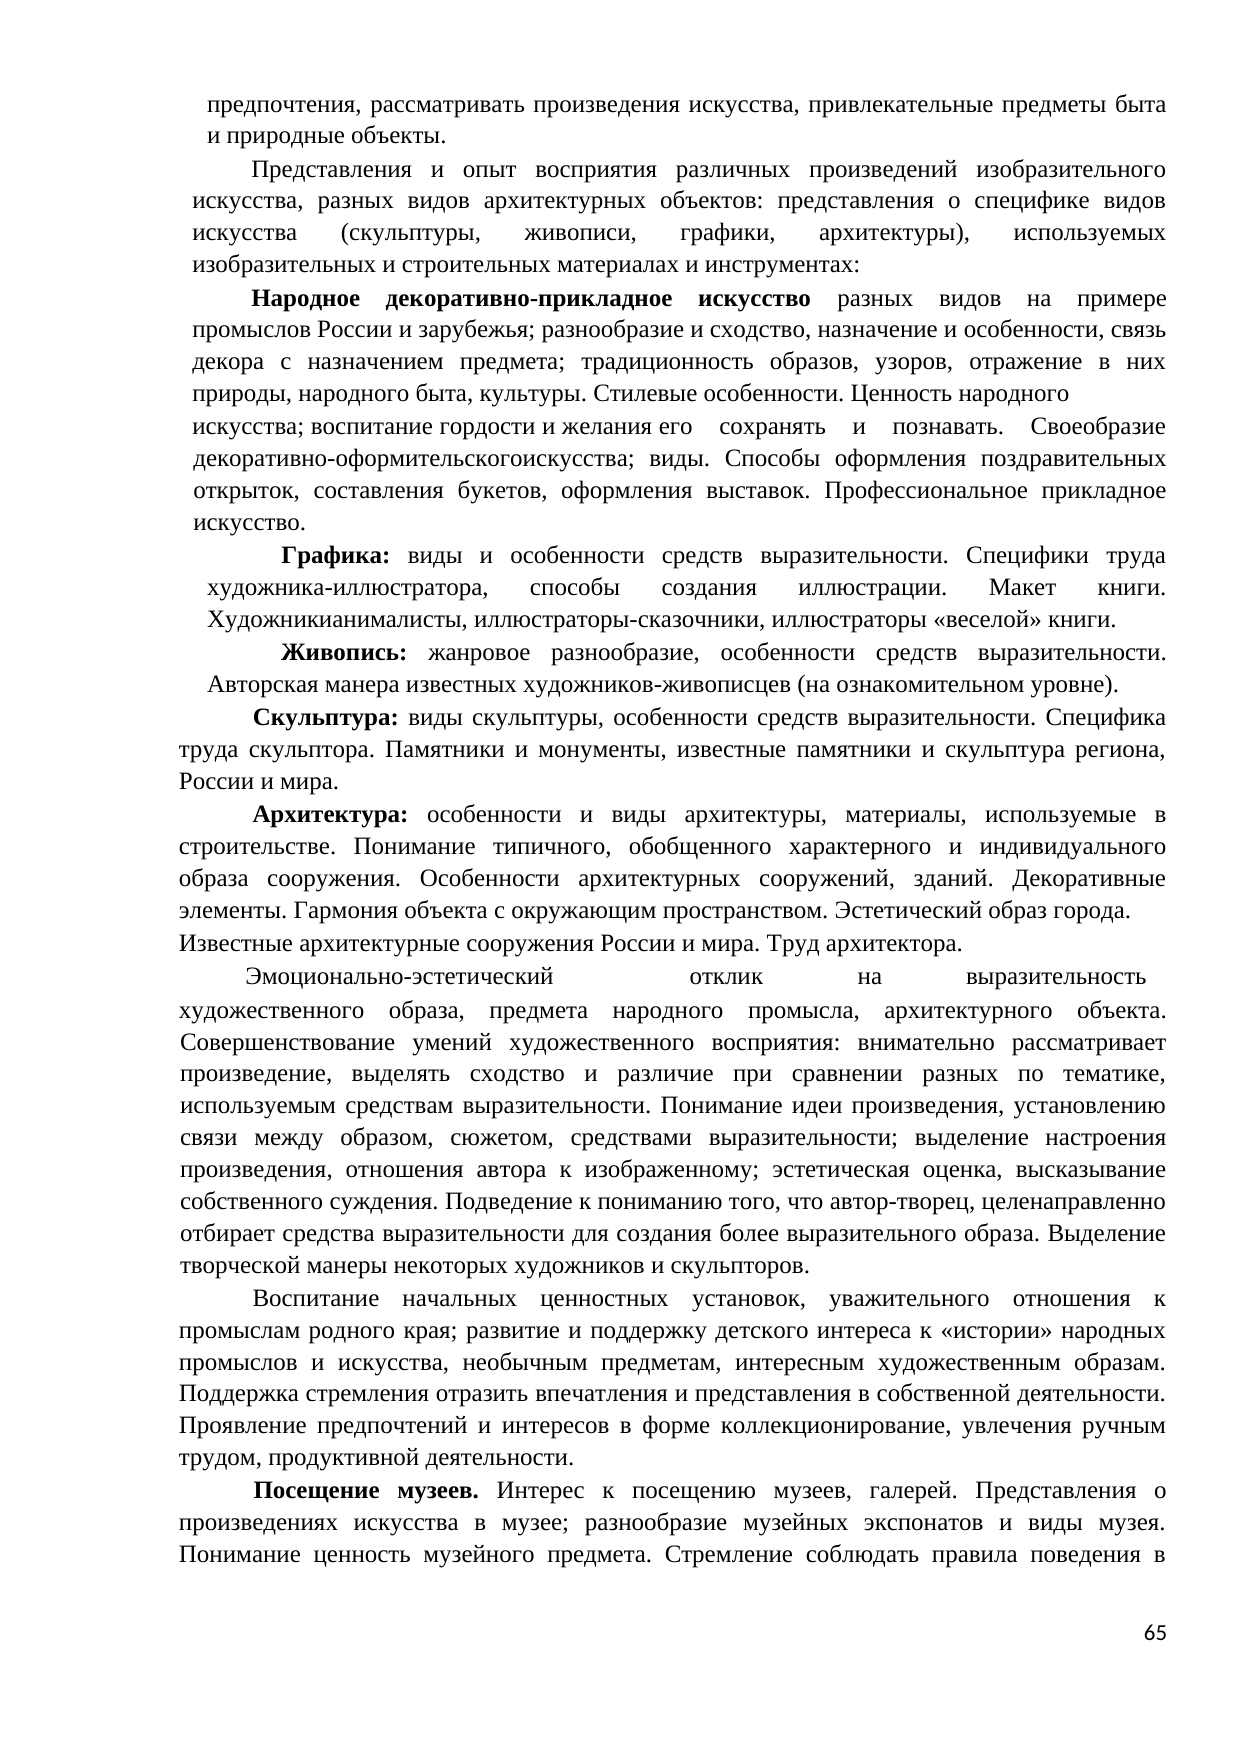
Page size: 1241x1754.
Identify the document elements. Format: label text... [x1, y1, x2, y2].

text Известные архитектурные сооружения России и мира. Труд архитектора. [179, 928, 1167, 957]
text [179, 1476, 1167, 1568]
text Живопись: жанровое разнообразие, особенности средств выразительности. Авторская манера известных художников-живописцев (на ознакомительном уровне). [207, 637, 1167, 698]
text искусства; воспитание гордости и желания его сохранять и познавать. Своеобразие декоративно-оформительскогоискусства; виды. Способы оформления поздравительных открыток, составления букетов, оформления выставок. Профессиональное прикладное искусство. [192, 411, 1167, 536]
text Графика: виды и особенности средств выразительности. Специфики труда художника-иллюстратора, способы создания иллюстрации. Макет книги. Художникианималисты, иллюстраторы-сказочники, иллюстраторы «веселой» книги. [207, 540, 1167, 633]
text Архитектура: особенности и виды архитектуры, материалы, используемые в строительстве. Понимание типичного, обобщенного характерного и индивидуального образа сооружения. Особенности архитектурных сооружений, зданий. Декоративные элементы. Гармония объекта с окружающим пространством. Эстетический образ города. [179, 799, 1167, 924]
text Народное декоративно-прикладное искусство разных видов на примере промыслов России и зарубежья; разнообразие и сходство, назначение и особенности, связь декора с назначением предмета; традиционность образов, узоров, отражение в них природы, народного быта, культуры. Стилевые особенности. Ценность народного [192, 283, 1167, 407]
text Воспитание начальных ценностных установок, уважительного отношения к промыслам родного края; развитие и поддержку детского интереса к «истории» народных промыслов и искусства, необычным предметам, интересным художественным образам. Поддержка стремления отразить впечатления и представления в собственной деятельности. Проявление предпочтений и интересов в форме коллекционирование, увлечения ручным трудом, продуктивной деятельности. [179, 1283, 1167, 1471]
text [207, 89, 1167, 149]
text художественного образа, предмета народного промысла, архитектурного объекта. Совершенствование умений художественного восприятия: внимательно рассматривает произведение, выделять сходство и различие при сравнении разных по тематике, используемым средствам выразительности. Понимание идеи произведения, установлению связи между образом, сюжетом, средствами выразительности; выделение настроения произведения, отношения автора к изображенному; эстетическая оценка, высказывание собственного суждения. Подведение к пониманию того, что автор-творец, целенаправленно отбирает средства выразительности для создания более выразительного образа. Выделение творческой манеры некоторых художников и скульпторов. [179, 995, 1167, 1278]
text Эмоционально-эстетический отклик на выразительность [133, 961, 1173, 990]
text Скульптура: виды скульптуры, особенности средств выразительности. Специфика труда скульптора. Памятники и монументы, известные памятники и скульптура региона, России и мира. [179, 702, 1167, 795]
text Представления и опыт восприятия различных произведений изобразительного искусства, разных видов архитектурных объектов: представления о специфике видов искусства (скульптуры, живописи, графики, архитектуры), используемых изобразительных и строительных материалах и инструментах: [192, 154, 1167, 278]
